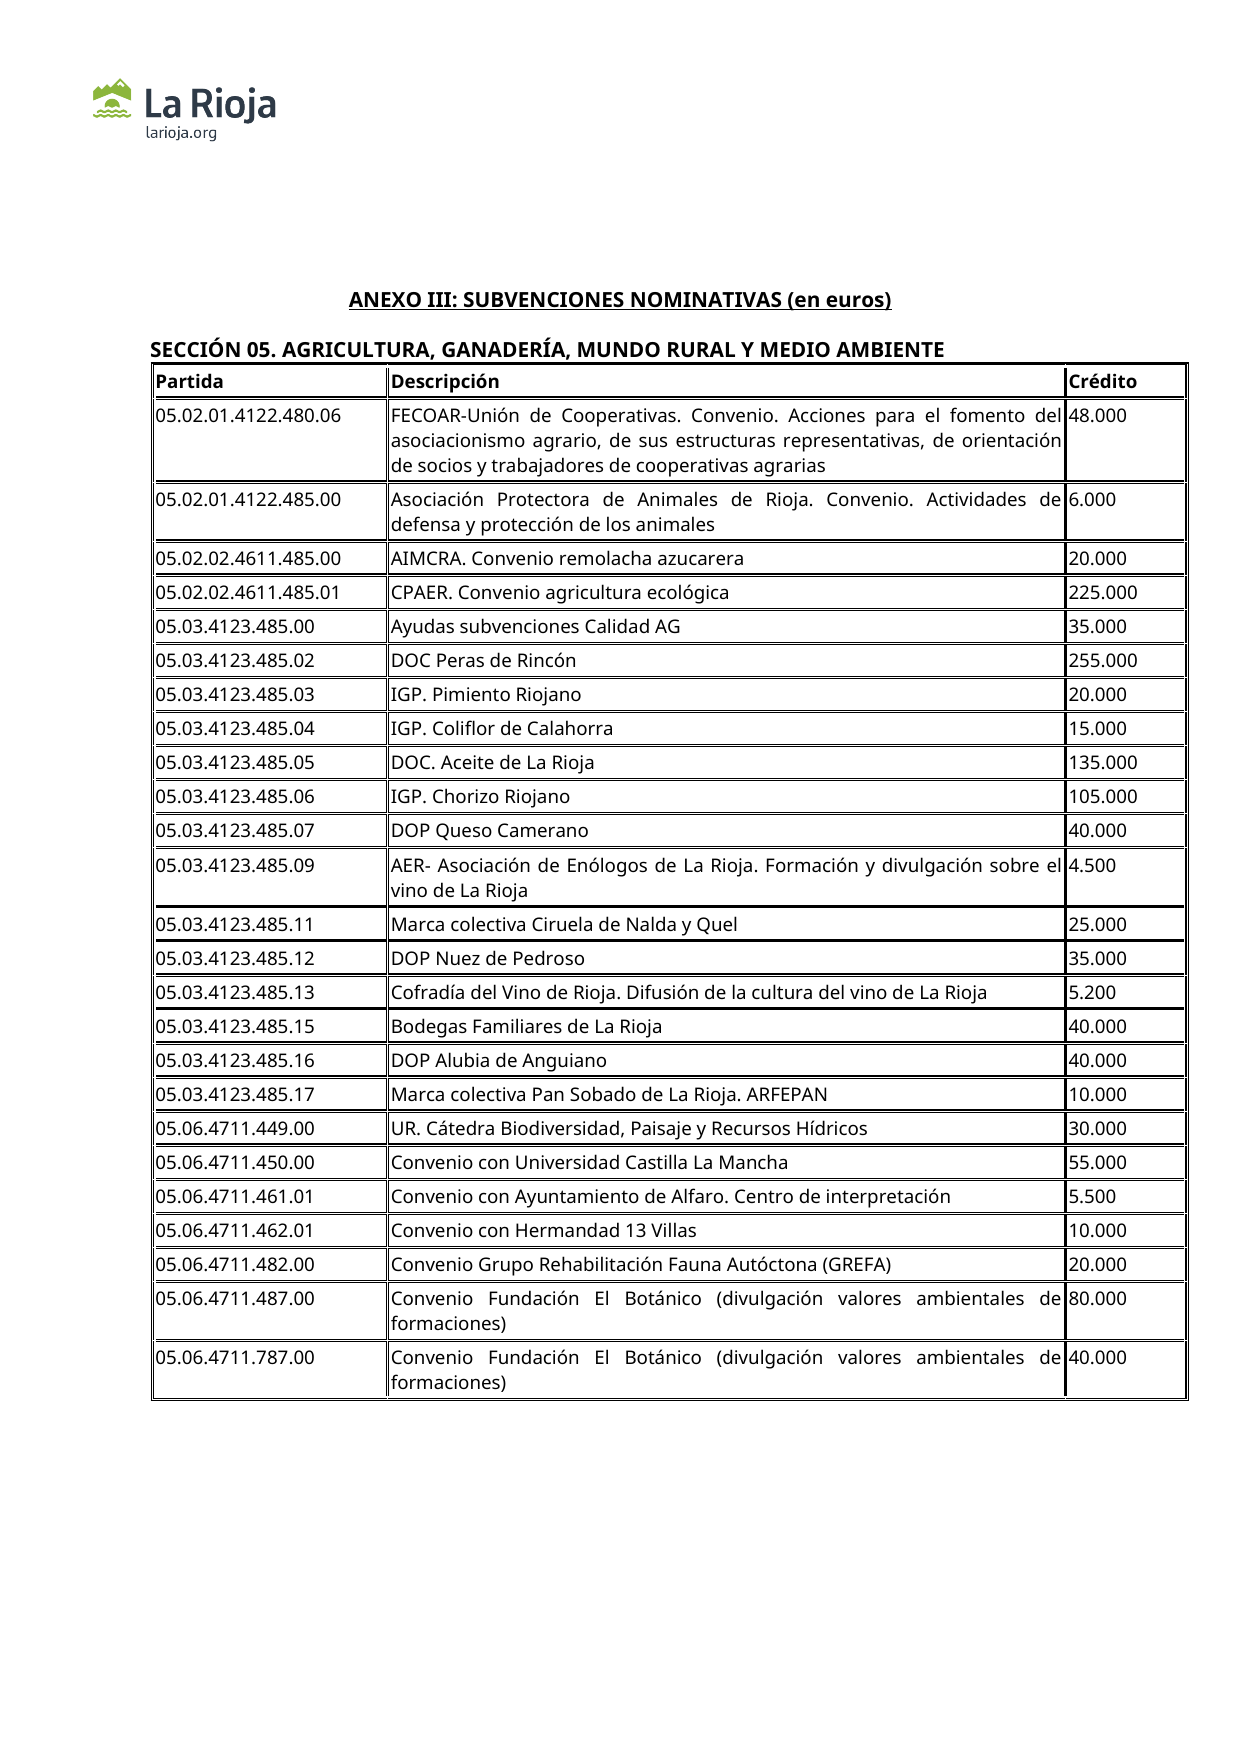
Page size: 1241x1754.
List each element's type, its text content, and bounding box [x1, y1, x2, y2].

table_header Descripción [388, 365, 1065, 396]
table_cell 05.02.02.4611.485.00 [154, 539, 386, 573]
table_cell 105.000 [1065, 778, 1187, 812]
table_cell 225.000 [1067, 573, 1186, 607]
table_cell 20.000 [1065, 676, 1187, 709]
table_cell IGP. Chorizo Riojano [389, 781, 1064, 812]
table_cell IGP. Pimiento Riojano [389, 679, 1064, 709]
table_cell 5.500 [1067, 1178, 1186, 1211]
table_cell Marca colectiva Ciruela de Nalda y Quel [389, 908, 1064, 939]
table_cell FECOAR-Unión de Cooperativas. Convenio. Acciones para el fomento del asociacionismo agrario, de sus estructuras representativas, de orientación de socios y trabajadores de cooperativas agrarias [389, 400, 1064, 480]
table_header Crédito [1065, 365, 1185, 396]
table_cell IGP. Coliflor de Calahorra [389, 713, 1064, 744]
table_cell 05.06.4711.487.00 [154, 1280, 386, 1339]
table_cell 05.03.4123.485.02 [154, 641, 386, 676]
table_cell DOC. Aceite de La Rioja [389, 747, 1064, 778]
table_cell 05.06.4711.461.01 [154, 1178, 386, 1211]
table_cell DOP Nuez de Pedroso [389, 942, 1064, 973]
table_cell 05.03.4123.485.17 [154, 1075, 386, 1109]
table_cell 25.000 [1067, 905, 1185, 939]
table_cell 5.200 [1067, 973, 1186, 1007]
table_cell Cofradía del Vino de Rioja. Difusión de la cultura del vino de La Rioja [389, 977, 1064, 1007]
table_cell AER- Asociación de Enólogos de La Rioja. Formación y divulgación sobre el vino de La Rioja [389, 849, 1064, 905]
table_cell 05.03.4123.485.15 [154, 1007, 386, 1041]
table_cell Ayudas subvenciones Calidad AG [389, 611, 1064, 641]
text ANEXO III: SUBVENCIONES NOMINATIVAS (en euros) [150, 287, 1090, 312]
table_cell 05.03.4123.485.05 [152, 744, 388, 778]
table_cell 40.000 [1067, 1041, 1186, 1075]
table_cell DOC Peras de Rincón [389, 645, 1064, 676]
text SECCIÓN 05. AGRICULTURA, GANADERÍA, MUNDO RURAL Y MEDIO AMBIENTE [150, 337, 1090, 362]
table_cell AIMCRA. Convenio remolacha azucarera [389, 543, 1064, 573]
table_cell DOP Queso Camerano [389, 815, 1064, 846]
table_cell 05.03.4123.485.04 [154, 710, 386, 744]
table_cell Convenio Grupo Rehabilitación Fauna Autóctona (GREFA) [389, 1249, 1064, 1279]
table_cell Convenio Fundación El Botánico (divulgación valores ambientales de formaciones) [389, 1283, 1064, 1339]
table_cell 40.000 [1065, 812, 1187, 846]
table_cell CPAER. Convenio agricultura ecológica [389, 577, 1064, 607]
table_cell 255.000 [1067, 641, 1186, 676]
table_cell 05.06.4711.450.00 [154, 1143, 386, 1177]
table_cell 05.02.02.4611.485.01 [154, 573, 386, 607]
table_cell 05.06.4711.482.00 [152, 1246, 388, 1279]
table_cell 20.000 [1065, 1246, 1187, 1279]
table_cell 05.03.4123.485.03 [152, 676, 388, 709]
table_cell 55.000 [1067, 1143, 1186, 1177]
table_cell 05.03.4123.485.16 [154, 1041, 386, 1075]
table_cell 05.03.4123.485.12 [154, 939, 386, 973]
table_cell 135.000 [1065, 744, 1187, 778]
table_cell Convenio con Ayuntamiento de Alfaro. Centro de interpretación [389, 1181, 1064, 1211]
table_cell Convenio Fundación El Botánico (divulgación valores ambientales de formaciones) [388, 1342, 1065, 1398]
table_cell 05.06.4711.787.00 [152, 1339, 388, 1398]
table_cell Convenio con Universidad Castilla La Mancha [389, 1147, 1064, 1177]
table_cell 05.03.4123.485.13 [154, 973, 386, 1007]
table_cell 10.000 [1067, 1211, 1186, 1246]
table_cell 10.000 [1067, 1075, 1186, 1109]
table_cell 80.000 [1067, 1280, 1186, 1339]
table_cell 05.02.01.4122.485.00 [154, 480, 386, 539]
table_cell 40.000 [1067, 1007, 1185, 1041]
table_cell Marca colectiva Pan Sobado de La Rioja. ARFEPAN [389, 1079, 1064, 1109]
table_cell 40.000 [1065, 1339, 1187, 1398]
table_cell 35.000 [1067, 939, 1185, 973]
table_cell 05.03.4123.485.00 [154, 608, 386, 641]
table_cell 35.000 [1067, 608, 1186, 641]
table_cell 15.000 [1067, 710, 1186, 744]
table_cell 6.000 [1067, 480, 1186, 539]
table_cell Asociación Protectora de Animales de Rioja. Convenio. Actividades de defensa y protección de los animales [389, 484, 1064, 539]
table_cell UR. Cátedra Biodiversidad, Paisaje y Recursos Hídricos [389, 1113, 1064, 1143]
table_cell 05.03.4123.485.11 [154, 905, 386, 939]
table_cell 30.000 [1067, 1109, 1186, 1143]
table_cell 05.02.01.4122.480.06 [154, 396, 386, 480]
table_cell DOP Alubia de Anguiano [389, 1045, 1064, 1075]
table_cell Bodegas Familiares de La Rioja [389, 1010, 1064, 1041]
table_cell 48.000 [1067, 396, 1186, 480]
table_cell 05.06.4711.462.01 [154, 1211, 386, 1246]
picture [0, 0, 1241, 237]
table_cell 05.03.4123.485.07 [152, 812, 388, 846]
table_cell 4.500 [1065, 846, 1187, 905]
table_cell 05.03.4123.485.06 [152, 778, 388, 812]
table_header Partida [154, 365, 388, 396]
table_cell 20.000 [1067, 539, 1186, 573]
table_cell 05.06.4711.449.00 [154, 1109, 386, 1143]
table_cell Convenio con Hermandad 13 Villas [389, 1215, 1064, 1246]
table_cell 05.03.4123.485.09 [152, 846, 388, 905]
